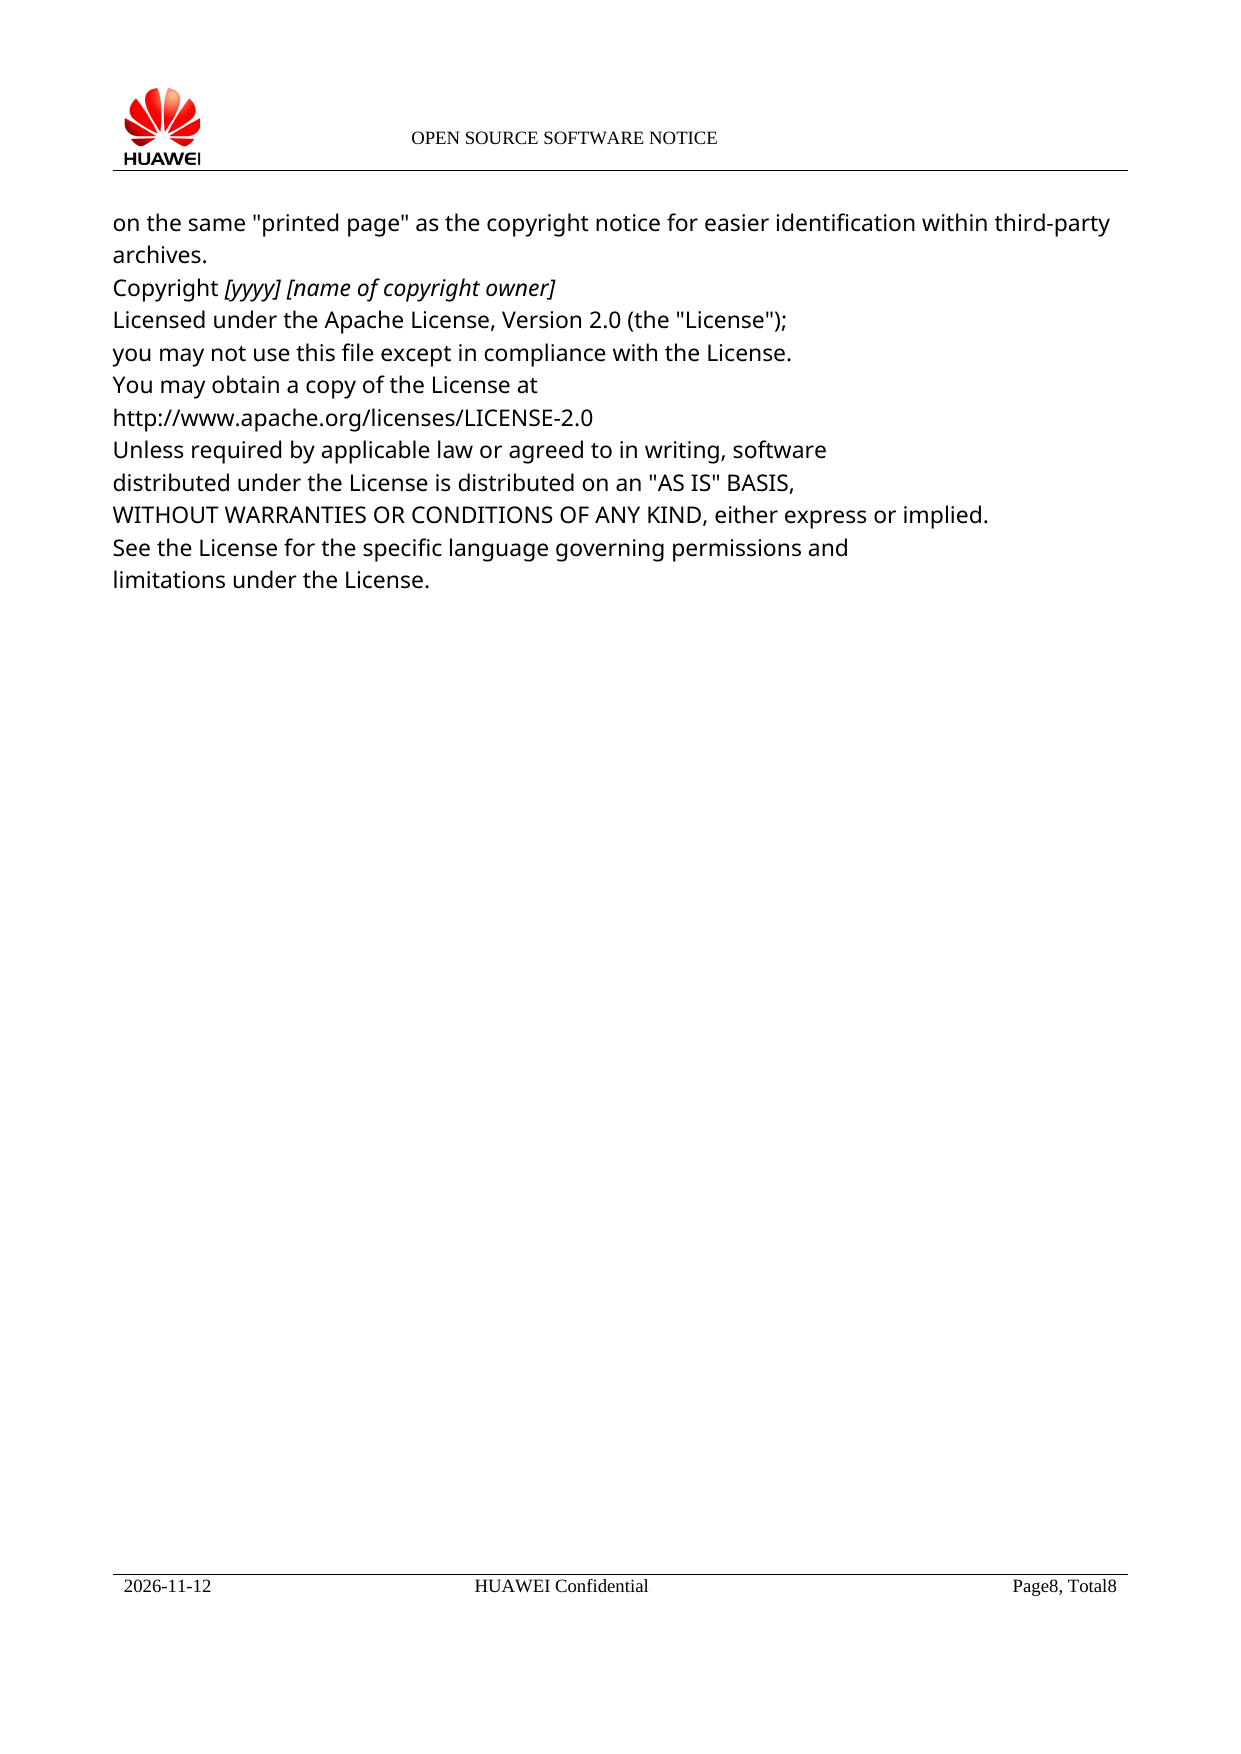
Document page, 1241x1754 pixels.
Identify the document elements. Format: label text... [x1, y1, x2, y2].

text Copyright [yyyy] [name of copyright owner] [112, 271, 1128, 304]
picture [124, 88, 201, 165]
text http://www.apache.org/licenses/LICENSE-2.0 [112, 401, 1128, 434]
text Unless required by applicable law or agreed to in writing, software distributed under the License is distributed on an "AS IS" BASIS, WITHOUT WARRANTIES OR CONDITIONS OF ANY KIND, either express or implied. See the License for the specific language governing permissions and limitations under the License. [112, 434, 1128, 596]
text Licensed under the Apache License, Version 2.0 (the "License"); you may not use this file except in compliance with the License. You may obtain a copy of the License at [112, 304, 1128, 401]
